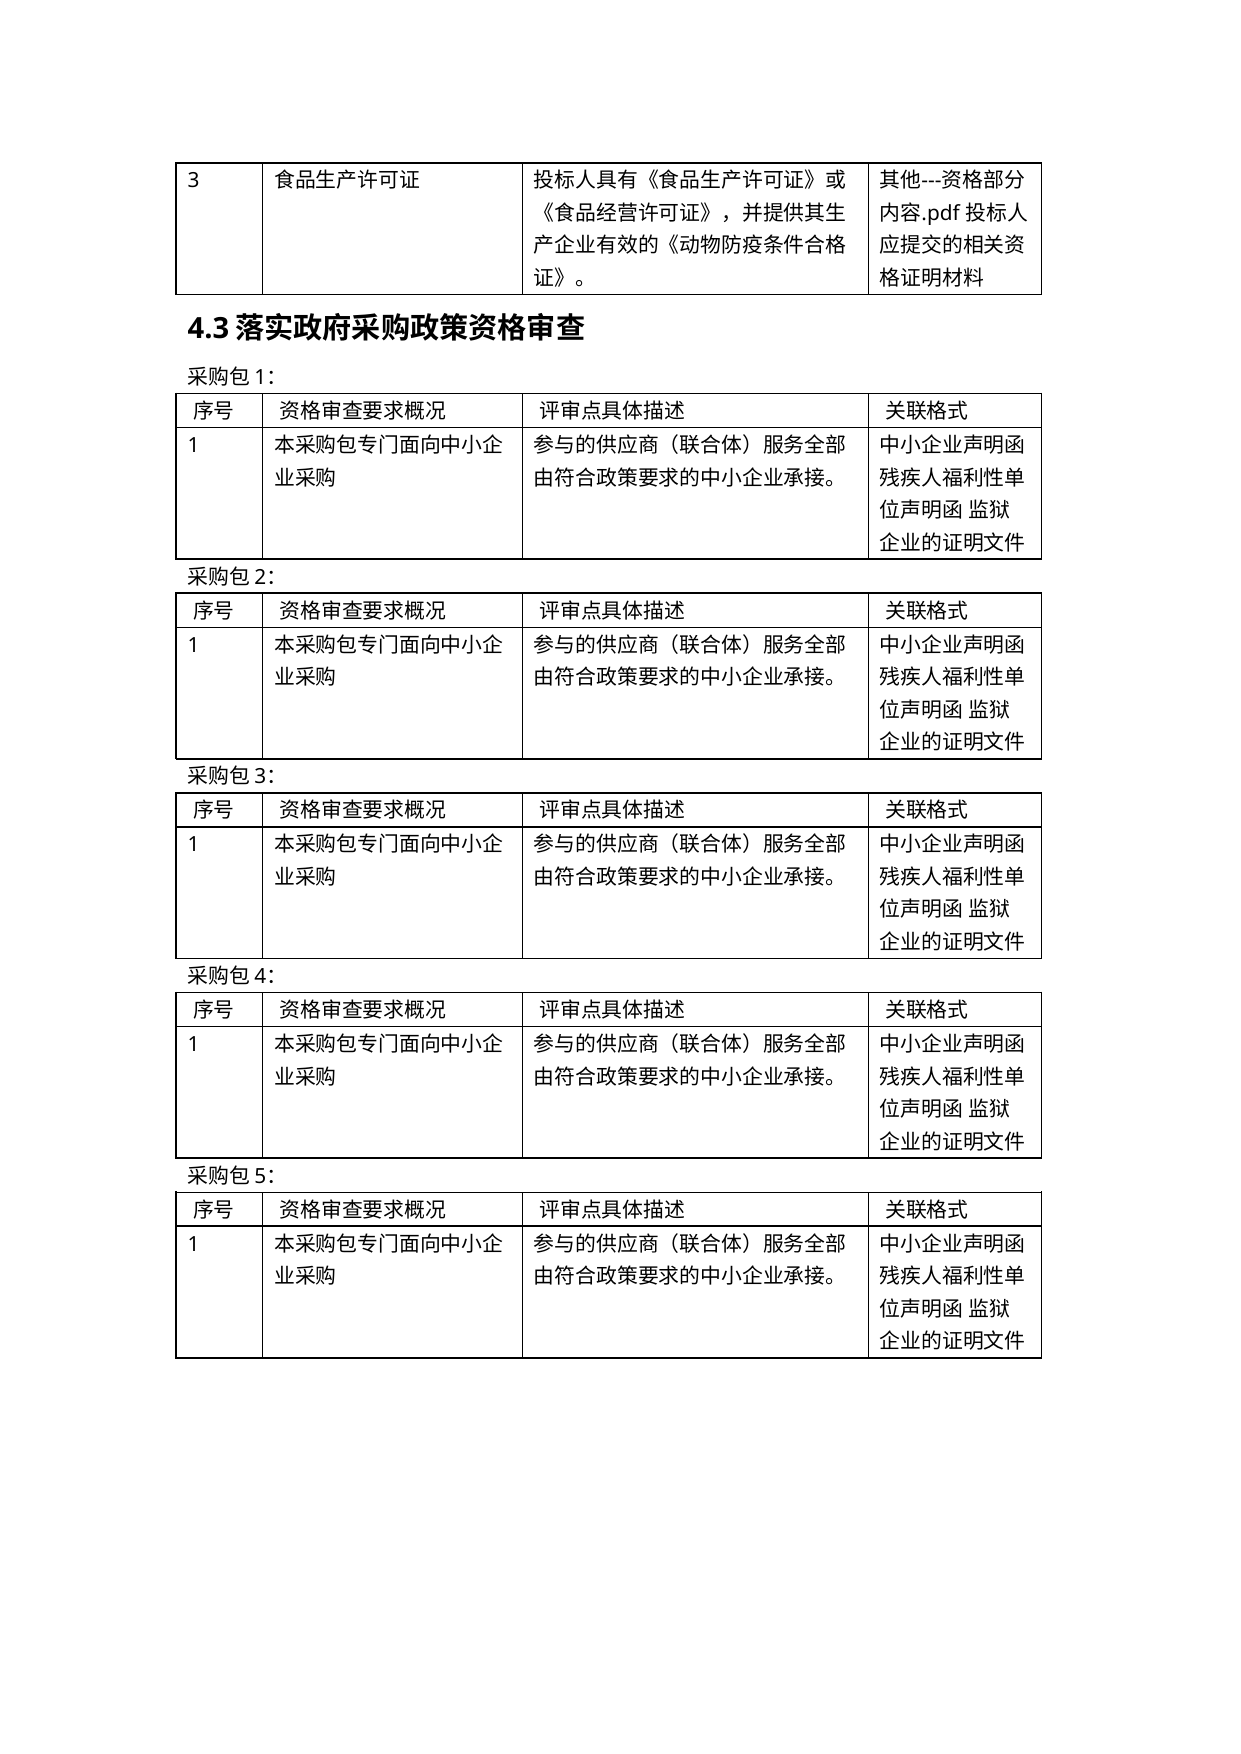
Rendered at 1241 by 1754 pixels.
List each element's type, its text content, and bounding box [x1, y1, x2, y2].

table_header 序号 [177, 1193, 262, 1225]
text 4.3落实政府采购政策资格审查 [187, 295, 1053, 360]
table_cell 投标人具有《食品生产许可证》或《食品经营许可证》，并提供其生产企业有效的《动物防疫条件合格证》。 [523, 164, 868, 293]
table_cell 1 [177, 828, 262, 958]
table_header 关联格式 [869, 394, 1041, 427]
table_header 评审点具体描述 [523, 1193, 868, 1225]
table_header 评审点具体描述 [523, 794, 868, 826]
table_header 序号 [177, 993, 262, 1026]
table_header 资格审查要求概况 [263, 394, 522, 427]
text 采购包4： [187, 959, 1053, 992]
table_header 关联格式 [869, 794, 1041, 826]
table_header 资格审查要求概况 [263, 794, 522, 826]
table_cell 参与的供应商（联合体）服务全部由符合政策要求的中小企业承接。 [523, 828, 868, 958]
text 采购包2： [187, 560, 1053, 592]
table_cell 本采购包专门面向中小企业采购 [263, 428, 522, 558]
table_header 关联格式 [869, 594, 1041, 626]
table_header 序号 [177, 794, 262, 826]
text 采购包5： [187, 1159, 1053, 1191]
table_cell 中小企业声明函 残疾人福利性单位声明函 监狱企业的证明文件 [869, 628, 1041, 758]
table_cell 中小企业声明函 残疾人福利性单位声明函 监狱企业的证明文件 [869, 1227, 1041, 1357]
table_header 序号 [177, 394, 262, 427]
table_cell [869, 164, 1041, 293]
table_cell 本采购包专门面向中小企业采购 [263, 1027, 522, 1157]
table_cell 1 [177, 1027, 262, 1157]
table_header 资格审查要求概况 [263, 1193, 522, 1225]
text 采购包1： [187, 360, 1053, 393]
table_cell 1 [177, 428, 262, 558]
table_header 关联格式 [869, 993, 1041, 1026]
table_cell 食品生产许可证 [263, 164, 522, 293]
table_header 资格审查要求概况 [263, 993, 522, 1026]
table_cell 本采购包专门面向中小企业采购 [263, 628, 522, 758]
table_cell 参与的供应商（联合体）服务全部由符合政策要求的中小企业承接。 [523, 628, 868, 758]
table_header 关联格式 [869, 1193, 1041, 1225]
table_cell 参与的供应商（联合体）服务全部由符合政策要求的中小企业承接。 [523, 1227, 868, 1357]
table_cell 中小企业声明函 残疾人福利性单位声明函 监狱企业的证明文件 [869, 828, 1041, 958]
table_header 评审点具体描述 [523, 594, 868, 626]
table_header 评审点具体描述 [523, 993, 868, 1026]
table_cell 参与的供应商（联合体）服务全部由符合政策要求的中小企业承接。 [523, 1027, 868, 1157]
table_cell 中小企业声明函 残疾人福利性单位声明函 监狱企业的证明文件 [869, 1027, 1041, 1157]
table_cell 参与的供应商（联合体）服务全部由符合政策要求的中小企业承接。 [523, 428, 868, 558]
table_header 序号 [177, 594, 262, 626]
table_cell 本采购包专门面向中小企业采购 [263, 828, 522, 958]
table_cell 中小企业声明函 残疾人福利性单位声明函 监狱企业的证明文件 [869, 428, 1041, 558]
table_header 评审点具体描述 [523, 394, 868, 427]
table_cell 1 [177, 628, 262, 758]
text 采购包3： [187, 759, 1053, 792]
table_cell 本采购包专门面向中小企业采购 [263, 1227, 522, 1357]
table_cell 3 [177, 164, 262, 293]
table_header 资格审查要求概况 [263, 594, 522, 626]
table_cell 1 [177, 1227, 262, 1357]
